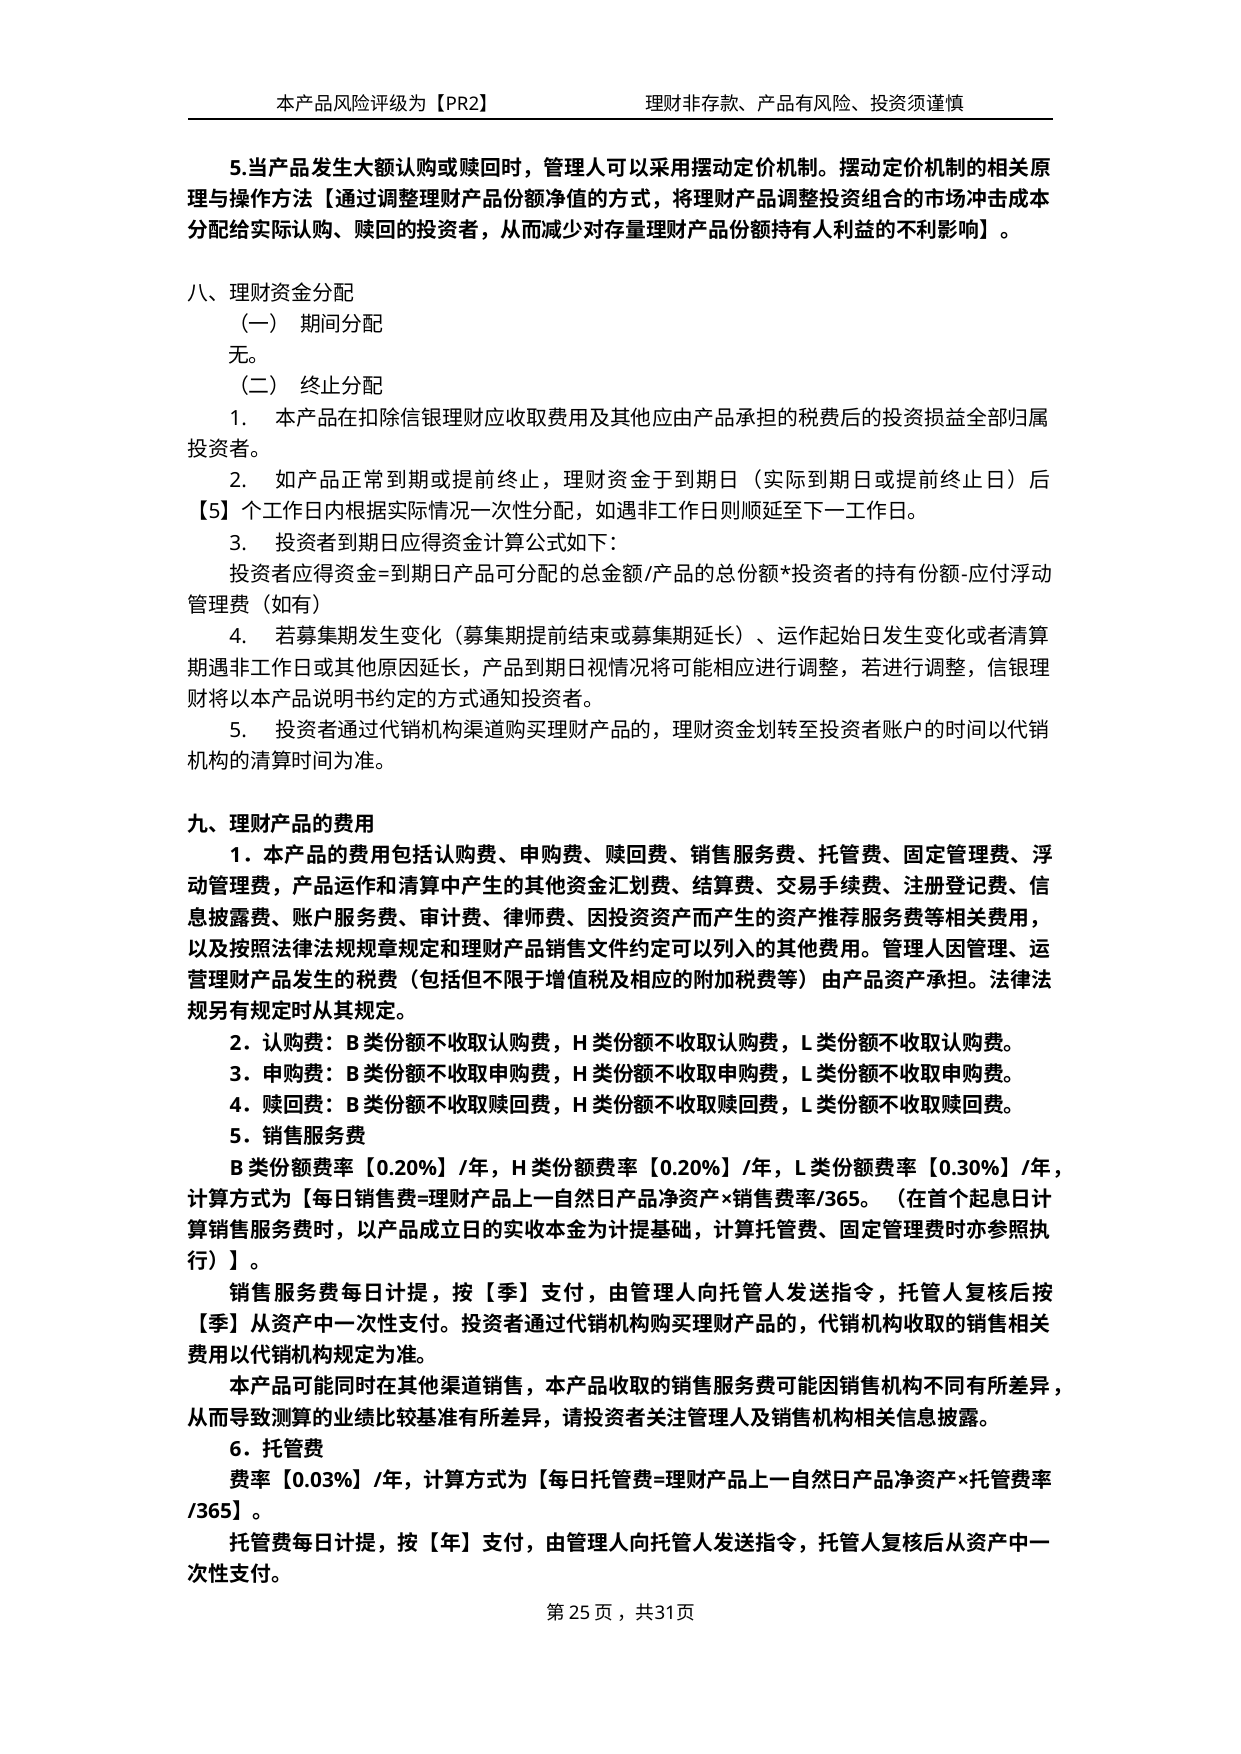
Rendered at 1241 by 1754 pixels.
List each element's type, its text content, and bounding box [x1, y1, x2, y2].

list 若募集期发生变化（募集期提前结束或募集期延长）、运作起始日发生变化或者清算期遇非工作日或其他原因延长，产品到期日视情况将可能相应进行调整，若进行调整，信银理财将以本产品说明书约定的方式通知投资者。 [187, 619, 1053, 712]
text 九、理财产品的费用 [187, 806, 1047, 837]
text 4．赎回费：B类份额不收取赎回费，H类份额不收取赎回费，L类份额不收取赎回费。 [187, 1087, 1053, 1119]
text 5.当产品发生大额认购或赎回时，管理人可以采用摆动定价机制。摆动定价机制的相关原理与操作方法【通过调整理财产品份额净值的方式，将理财产品调整投资组合的市场冲击成本分配给实际认购、赎回的投资者，从而减少对存量理财产品份额持有人利益的不利影响】。 [187, 150, 1053, 244]
text 托管费每日计提，按【年】支付，由管理人向托管人发送指令，托管人复核后从资产中一次性支付。 [187, 1525, 1053, 1587]
list 投资者通过代销机构渠道购买理财产品的，理财资金划转至投资者账户的时间以代销机构的清算时间为准。 [187, 712, 1053, 775]
text 本产品可能同时在其他渠道销售，本产品收取的销售服务费可能因销售机构不同有所差异，从而导致测算的业绩比较基准有所差异，请投资者关注管理人及销售机构相关信息披露。 [187, 1369, 1053, 1431]
text 1．本产品的费用包括认购费、申购费、赎回费、销售服务费、托管费、固定管理费、浮动管理费，产品运作和清算中产生的其他资金汇划费、结算费、交易手续费、注册登记费、信息披露费、账户服务费、审计费、律师费、因投资资产而产生的资产推荐服务费等相关费用，以及按照法律法规规章规定和理财产品销售文件约定可以列入的其他费用。管理人因管理、运营理财产品发生的税费（包括但不限于增值税及相应的附加税费等）由产品资产承担。法律法规另有规定时从其规定。 [187, 837, 1053, 1025]
text 费率【0.03%】/年，计算方式为【每日托管费=理财产品上一自然日产品净资产×托管费率/365】。 [187, 1462, 1053, 1525]
text 投资者应得资金=到期日产品可分配的总金额/产品的总份额*投资者的持有份额-应付浮动管理费（如有） [187, 556, 1053, 619]
list 本产品在扣除信银理财应收取费用及其他应由产品承担的税费后的投资损益全部归属投资者。 [187, 400, 1053, 462]
text 6．托管费 [187, 1431, 1053, 1462]
text 3．申购费：B类份额不收取申购费，H类份额不收取申购费，L类份额不收取申购费。 [187, 1056, 1053, 1087]
list 如产品正常到期或提前终止，理财资金于到期日（实际到期日或提前终止日）后【5】个工作日内根据实际情况一次性分配，如遇非工作日则顺延至下一工作日。 [187, 462, 1053, 525]
text 2．认购费：B类份额不收取认购费，H类份额不收取认购费，L类份额不收取认购费。 [187, 1025, 1053, 1056]
list 无。 [228, 337, 1043, 369]
text B类份额费率【0.20%】/年，H类份额费率【0.20%】/年，L类份额费率【0.30%】/年，计算方式为【每日销售费=理财产品上一自然日产品净资产×销售费率/365。 （在首个起息日计算销售服务费时，以产品成立日的实收本金为计提基础，计算托管费、固定管理费时亦参照执行）】。 [187, 1150, 1053, 1275]
list （一） 期间分配 [228, 306, 1043, 337]
list 投资者到期日应得资金计算公式如下： [187, 525, 1053, 556]
text 八、理财资金分配 [187, 275, 1049, 306]
text 5．销售服务费 [187, 1119, 1053, 1150]
list （二） 终止分配 [228, 369, 1043, 400]
text 销售服务费每日计提，按【季】支付，由管理人向托管人发送指令，托管人复核后按【季】从资产中一次性支付。投资者通过代销机构购买理财产品的，代销机构收取的销售相关费用以代销机构规定为准。 [187, 1275, 1053, 1369]
